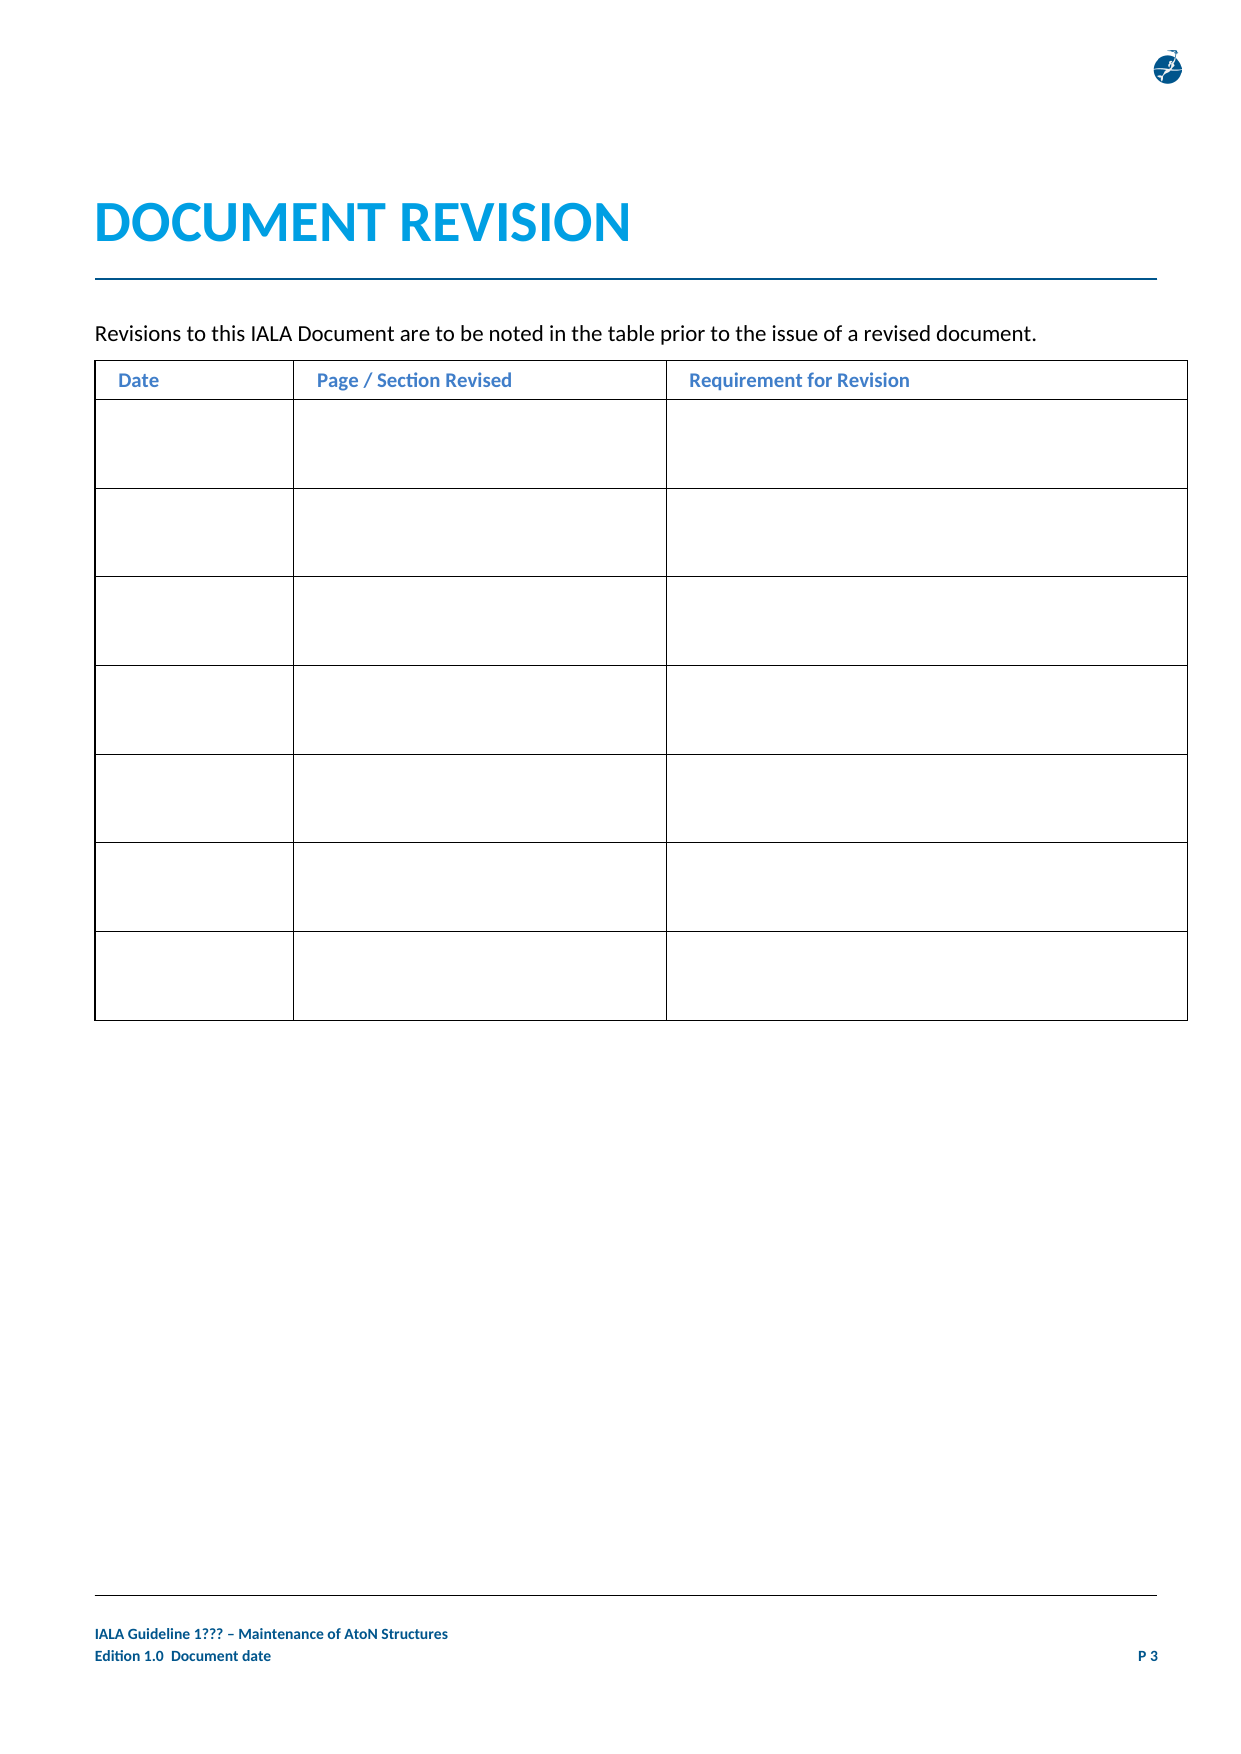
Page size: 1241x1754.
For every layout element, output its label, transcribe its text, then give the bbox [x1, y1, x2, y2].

table_cell [96, 843, 293, 931]
table_cell [667, 489, 1187, 576]
table_cell [294, 843, 666, 931]
table_cell [96, 489, 293, 576]
table_cell [667, 577, 1187, 665]
table_cell [294, 577, 666, 665]
text Revisions to this IALA Document are to be noted in the table prior to the issue of a revised document. [94, 319, 1157, 347]
table_cell [96, 755, 293, 842]
table_cell [294, 489, 666, 576]
picture [1122, 0, 1241, 119]
table_cell [667, 843, 1187, 931]
table_cell [96, 932, 293, 1019]
table_cell [667, 666, 1187, 753]
table_cell [294, 400, 666, 488]
table_cell [294, 932, 666, 1019]
table_cell [96, 666, 293, 753]
table_cell [96, 400, 293, 488]
table_header Page / Section Revised [294, 361, 666, 399]
table_cell [294, 666, 666, 753]
table_cell [294, 755, 666, 842]
table_cell [667, 755, 1187, 842]
table_header Date [96, 361, 293, 399]
table_cell [667, 932, 1187, 1019]
table_cell [96, 577, 293, 665]
table_header Requirement for Revision [667, 361, 1187, 399]
table_cell [667, 400, 1187, 488]
